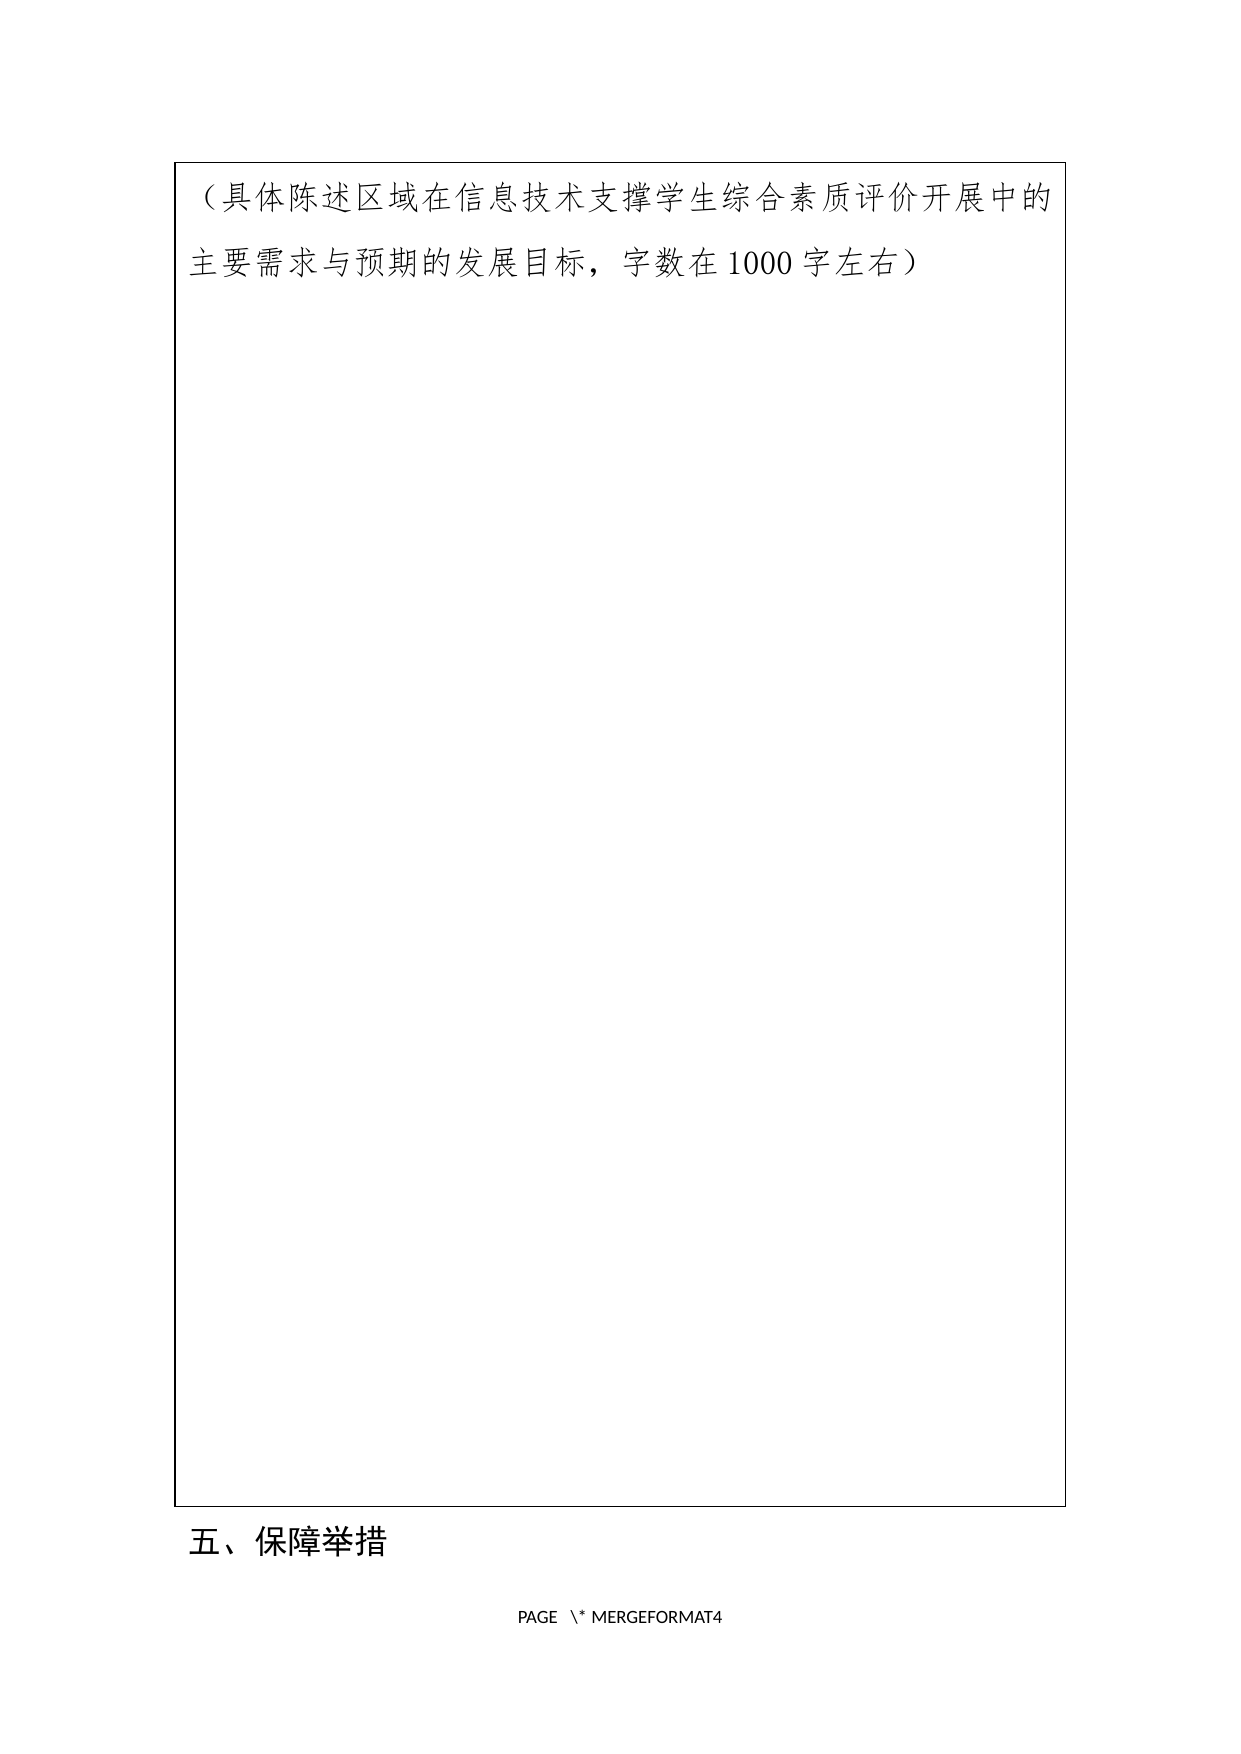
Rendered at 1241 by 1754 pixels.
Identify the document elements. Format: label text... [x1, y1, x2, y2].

table_header （具体陈述区域在信息技术支撑学生综合素质评价开展中的主要需求与预期的发展目标，字数在1000字左右） [176, 163, 1065, 1506]
text 五、保障举措 [187, 1507, 1053, 1572]
